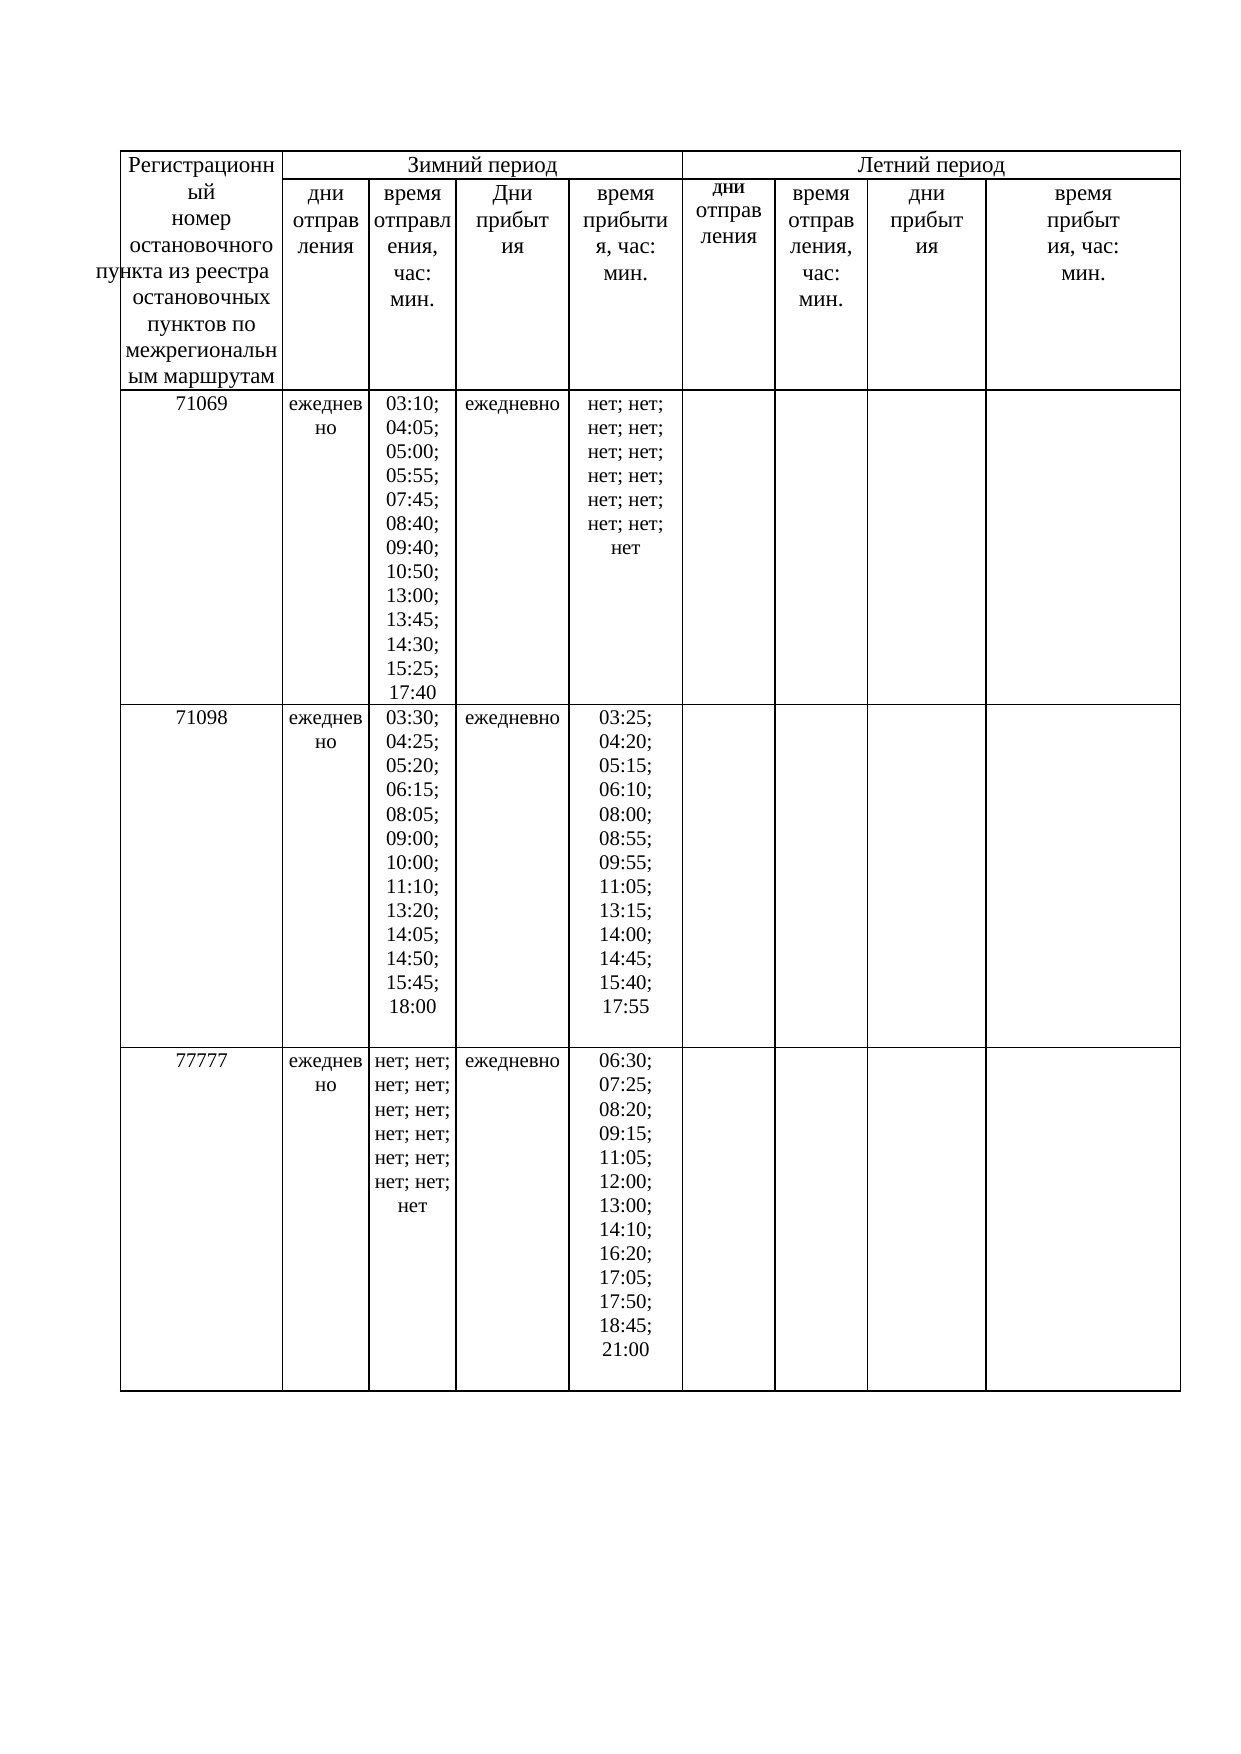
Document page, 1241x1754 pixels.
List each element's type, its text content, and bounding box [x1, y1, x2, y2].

table_header Зимний период [283, 152, 682, 178]
table_cell [683, 705, 774, 1047]
table_cell 03:10; 04:05; 05:00; 05:55; 07:45; 08:40; 09:40; 10:50; 13:00; 13:45; 14:30; 15:25; 17:40 [370, 391, 455, 704]
table_cell [987, 391, 1180, 704]
table_cell [683, 391, 774, 704]
table_cell 77777 [121, 1048, 282, 1390]
table_cell [776, 705, 867, 1047]
table_cell время прибыти я, час: мин. [570, 180, 682, 389]
table_cell ДНИ отправ ления [683, 180, 774, 389]
table_cell 03:30; 04:25; 05:20; 06:15; 08:05; 09:00; 10:00; 11:10; 13:20; 14:05; 14:50; 15:45; 18:00 [370, 705, 455, 1047]
table_cell [868, 1048, 985, 1390]
table_cell ежедневно [283, 1048, 368, 1390]
table_cell 71069 [121, 391, 282, 704]
table_cell ежедневно [283, 391, 368, 704]
table_cell 71098 [121, 705, 282, 1047]
table_cell ежедневно [283, 705, 368, 1047]
table_cell [683, 1048, 774, 1390]
table_cell 06:30; 07:25; 08:20; 09:15; 11:05; 12:00; 13:00; 14:10; 16:20; 17:05; 17:50; 18:45; 21:00 [570, 1048, 682, 1390]
table_cell [987, 705, 1180, 1047]
table_cell время отправл ения, час: мин. [370, 180, 455, 389]
table_cell Дни прибыт ия [457, 180, 568, 389]
table_cell дни отправ ления [283, 180, 368, 389]
table_cell ежедневно [457, 1048, 568, 1390]
table_header Летний период [683, 152, 1180, 178]
table_cell нет; нет; нет; нет; нет; нет; нет; нет; нет; нет; нет; нет; нет [570, 391, 682, 704]
table_cell время прибыт ия, час: мин. [987, 180, 1180, 389]
table_cell ежедневно [457, 705, 568, 1047]
table_cell [776, 391, 867, 704]
table_cell нет; нет; нет; нет; нет; нет; нет; нет; нет; нет; нет; нет; нет [370, 1048, 455, 1390]
table_cell дни прибыт ия [868, 180, 985, 389]
table_cell время отправ ления, час: мин. [776, 180, 867, 389]
table_cell [868, 705, 985, 1047]
table_cell [868, 391, 985, 704]
table_cell [776, 1048, 867, 1390]
table_cell [987, 1048, 1180, 1390]
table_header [121, 152, 282, 389]
table_cell ежедневно [457, 391, 568, 704]
table_cell 03:25; 04:20; 05:15; 06:10; 08:00; 08:55; 09:55; 11:05; 13:15; 14:00; 14:45; 15:40; 17:55 [570, 705, 682, 1047]
